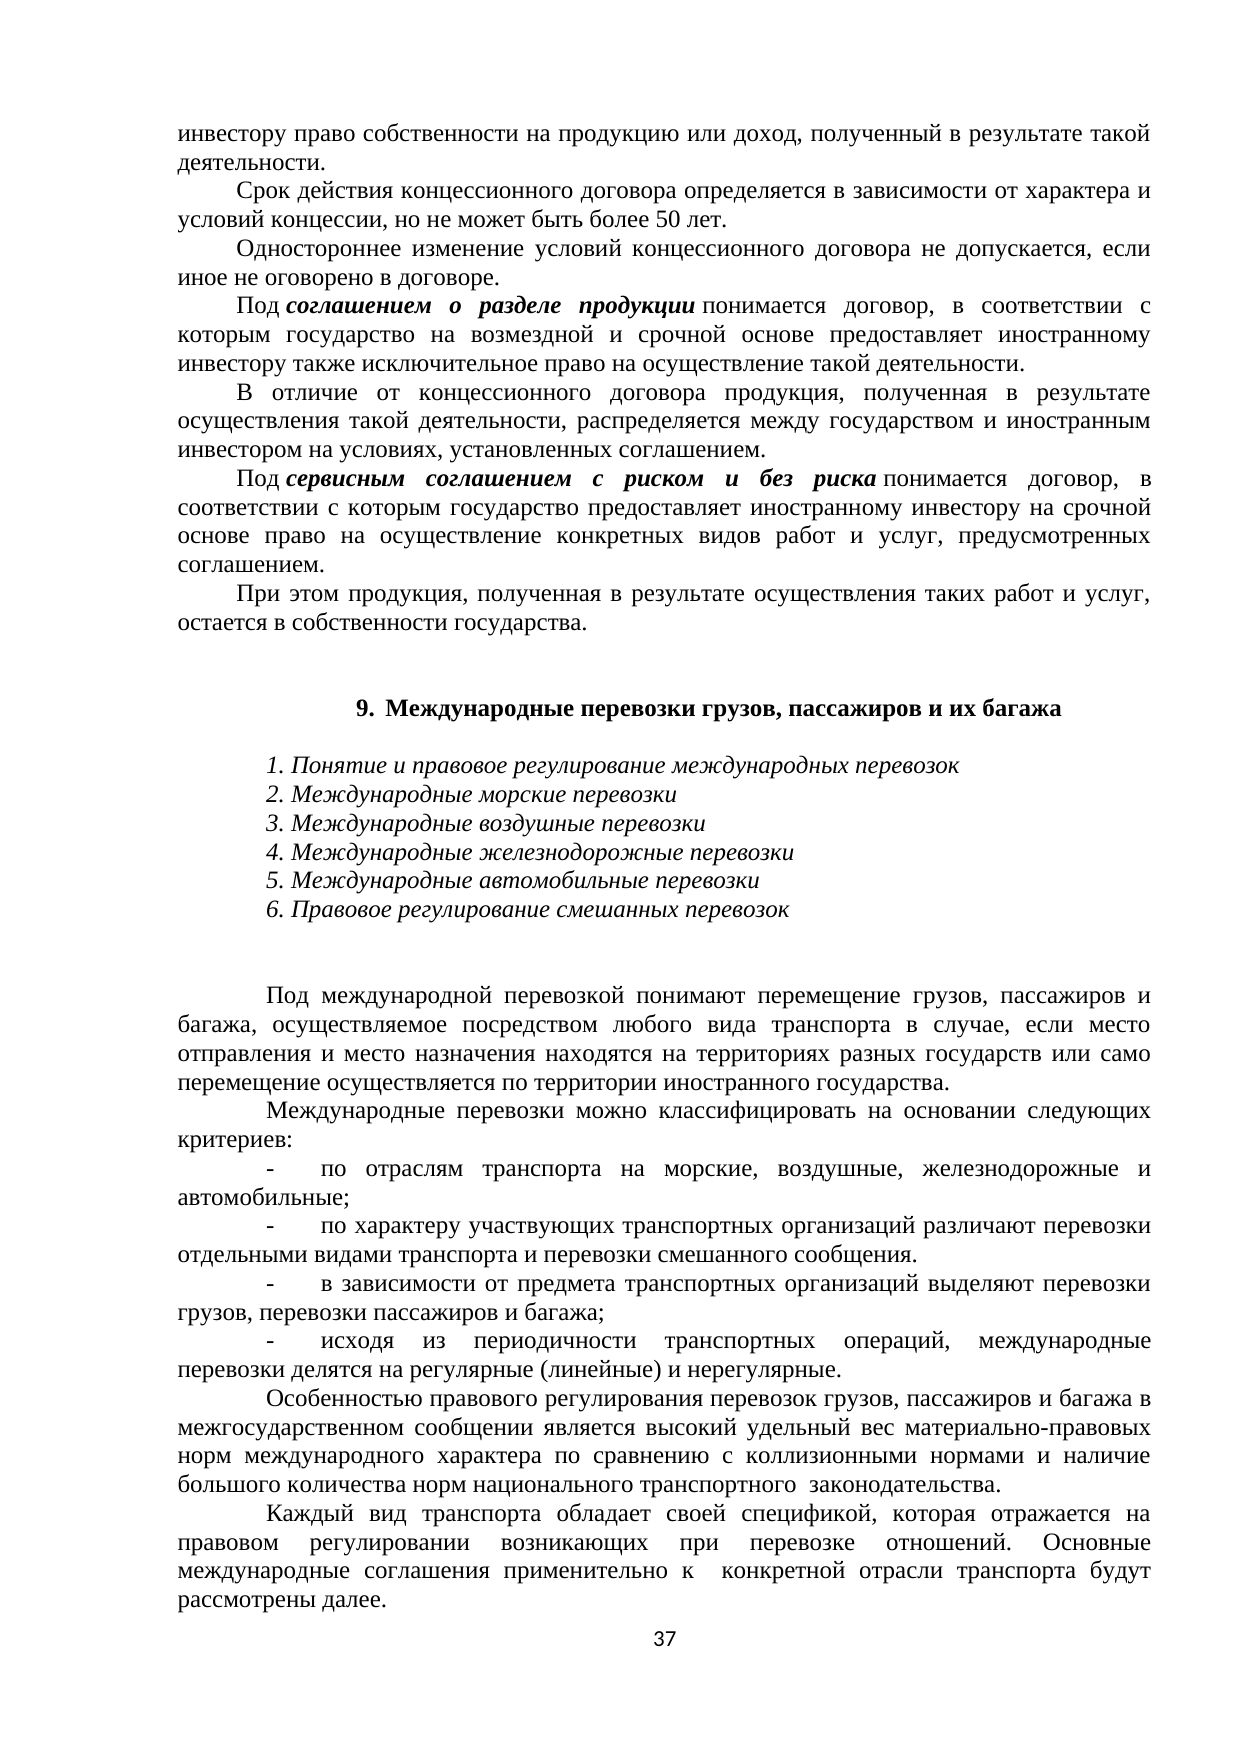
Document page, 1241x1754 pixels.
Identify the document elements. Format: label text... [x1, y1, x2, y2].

text Одностороннее изменение условий концессионного договора не допускается, если иное не оговорено в договоре. [177, 233, 1152, 291]
list в зависимости от предмета транспортных организаций выделяют перевозки грузов, перевозки пассажиров и багажа; [177, 1268, 1152, 1326]
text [177, 118, 1152, 176]
text Особенностью правового регулирования перевозок грузов, пассажиров и багажа в межгосударственном сообщении является высокий удельный вес материально-правовых норм международного характера по сравнению с коллизионными нормами и наличие большого количества норм национального транспортного законодательства. [177, 1383, 1152, 1498]
list по характеру участвующих транспортных организаций различают перевозки отдельными видами транспорта и перевозки смешанного сообщения. [177, 1211, 1152, 1268]
text 3. Международные воздушные перевозки [177, 808, 1152, 837]
text 2. Международные морские перевозки [177, 779, 1152, 808]
text 6. Правовое регулирование смешанных перевозок [177, 894, 1152, 923]
text 5. Международные автомобильные перевозки [177, 866, 1152, 894]
text Международные перевозки можно классифицировать на основании следующих критериев: [177, 1096, 1152, 1153]
text Под международной перевозкой понимают перемещение грузов, пассажиров и багажа, осуществляемое посредством любого вида транспорта в случае, если место отправления и место назначения находятся на территориях разных государств или само перемещение осуществляется по территории иностранного государства. [177, 981, 1152, 1096]
text Срок действия концессионного договора определяется в зависимости от характера и условий концессии, но не может быть более 50 лет. [177, 176, 1152, 233]
text В отличие от концессионного договора продукция, полученная в результате осуществления такой деятельности, распределяется между государством и иностранным инвестором на условиях, установленных соглашением. [177, 377, 1152, 463]
list исходя из периодичности транспортных операций, международные перевозки делятся на регулярные (линейные) и нерегулярные. [177, 1326, 1152, 1383]
list Международные перевозки грузов, пассажиров и их багажа [177, 693, 1152, 722]
text Каждый вид транспорта обладает своей спецификой, которая отражается на правовом регулировании возникающих при перевозке отношений. Основные международные соглашения применительно к конкретной отрасли транспорта будут рассмотрены далее. [177, 1498, 1152, 1613]
text Под соглашением о разделе продукции понимается договор, в соответствии с которым государство на возмездной и срочной основе предоставляет иностранному инвестору также исключительное право на осуществление такой деятельности. [177, 291, 1152, 377]
list по отраслям транспорта на морские, воздушные, железнодорожные и автомобильные; [177, 1153, 1152, 1211]
text 4. Международные железнодорожные перевозки [177, 837, 1152, 866]
text При этом продукция, полученная в результате осуществления таких работ и услуг, остается в собственности государства. [177, 578, 1152, 636]
text Под сервисным соглашением с риском и без риска понимается договор, в соответствии с которым государство предоставляет иностранному инвестору на срочной основе право на осуществление конкретных видов работ и услуг, предусмотренных соглашением. [177, 463, 1152, 578]
text 1. Понятие и правовое регулирование международных перевозок [177, 751, 1152, 779]
